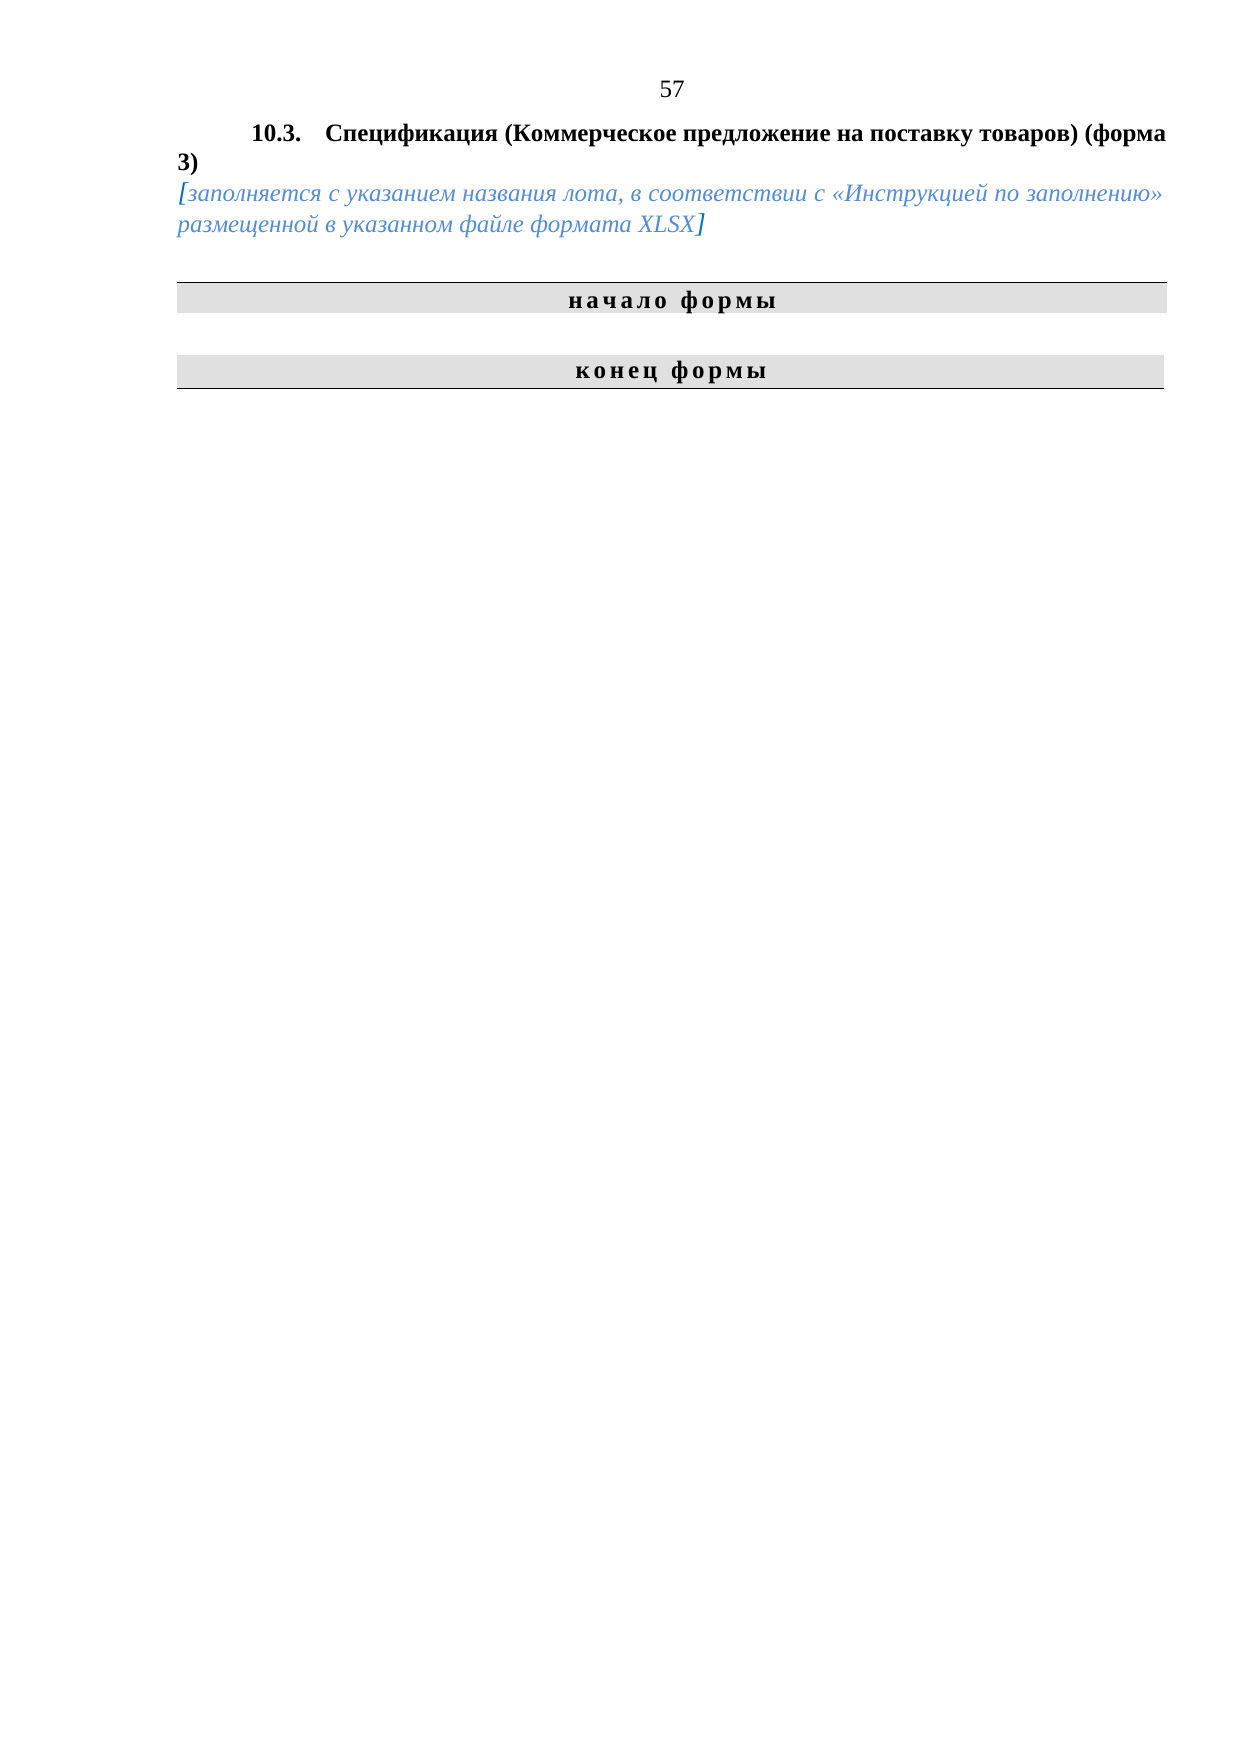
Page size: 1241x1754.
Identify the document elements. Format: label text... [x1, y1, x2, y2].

text конец формы [177, 355, 1164, 388]
list Спецификация (Коммерческое предложение на поставку товаров) (форма 3) [177, 118, 1167, 176]
text [заполняется с указанием названия лота, в соответствии с «Инструкцией по заполнению» размещенной в указанном файле формата XLSX] [177, 176, 1167, 238]
text начало формы [177, 283, 1167, 313]
